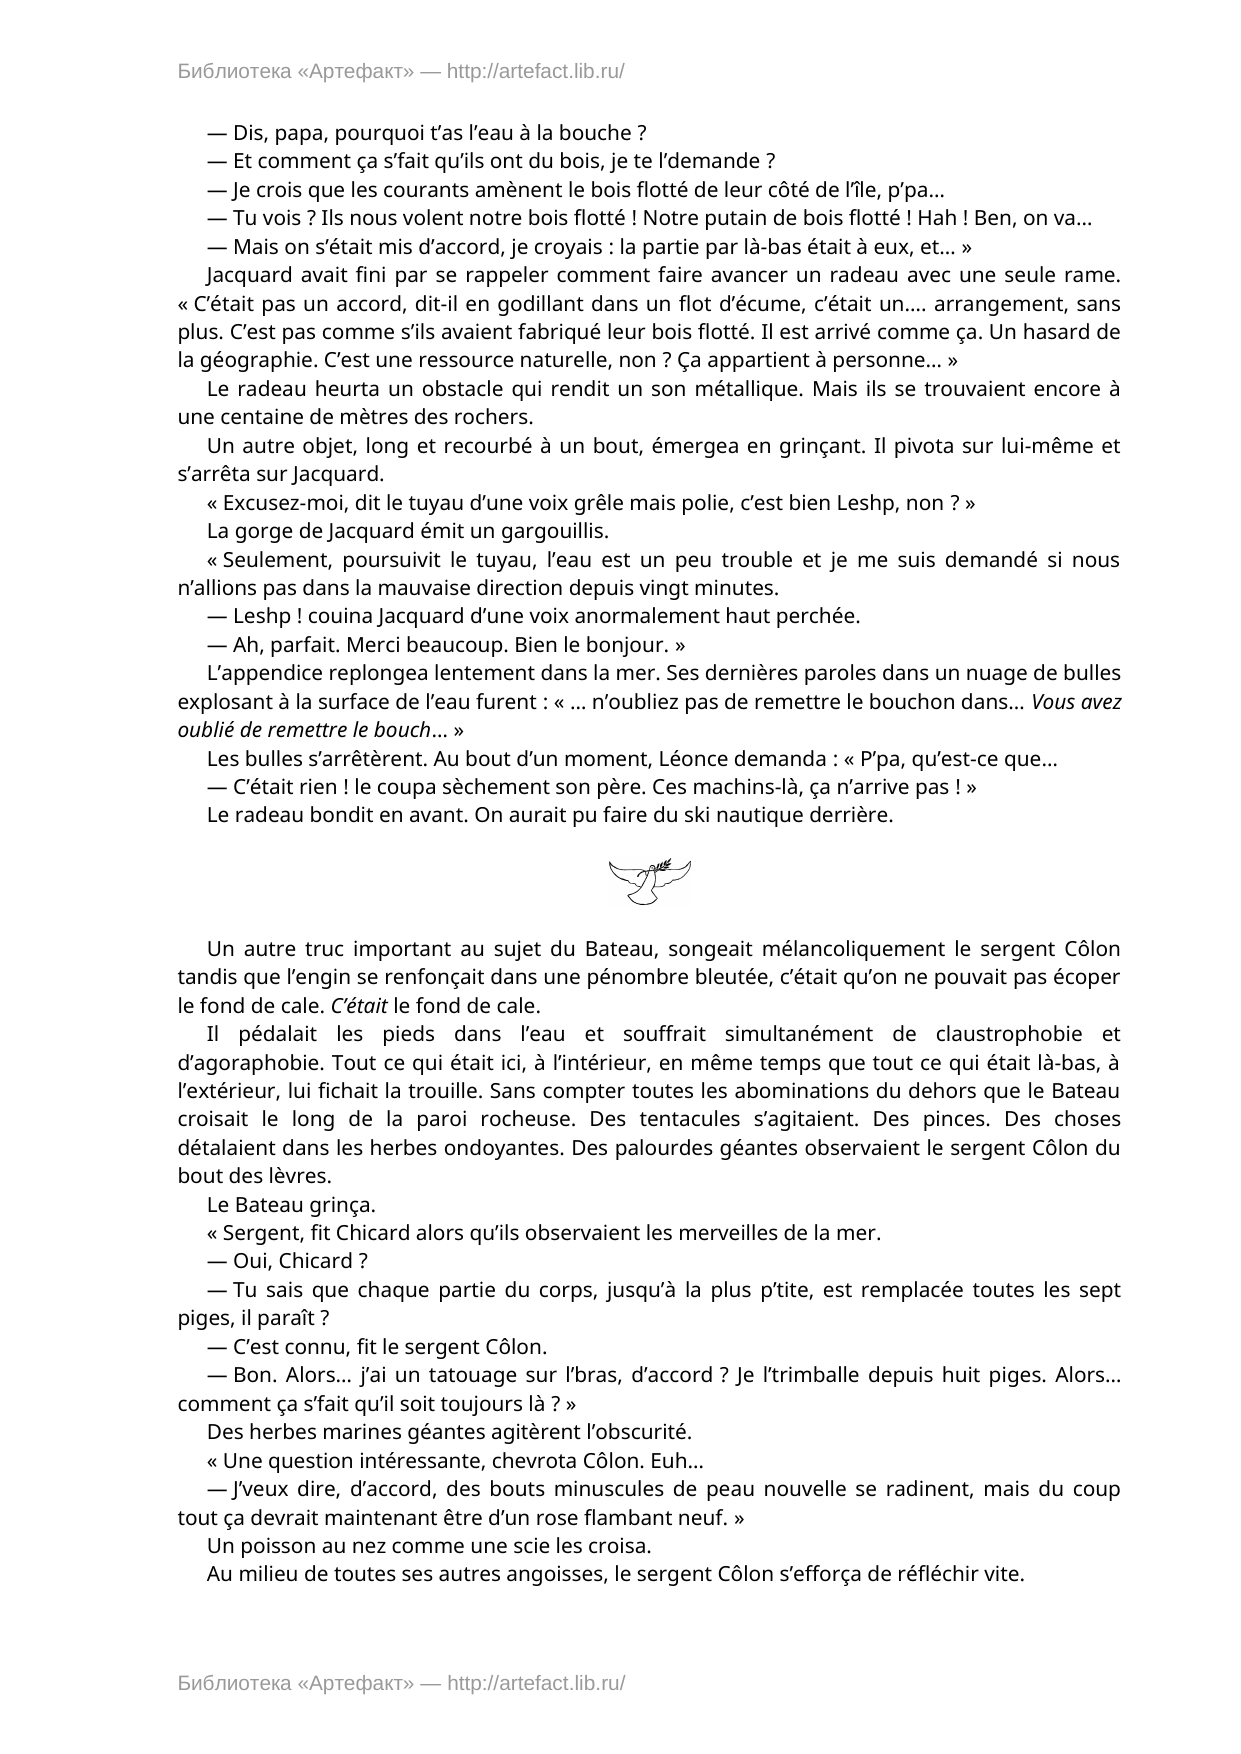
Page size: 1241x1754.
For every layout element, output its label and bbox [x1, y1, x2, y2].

picture [608, 857, 692, 906]
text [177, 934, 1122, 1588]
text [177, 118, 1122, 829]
